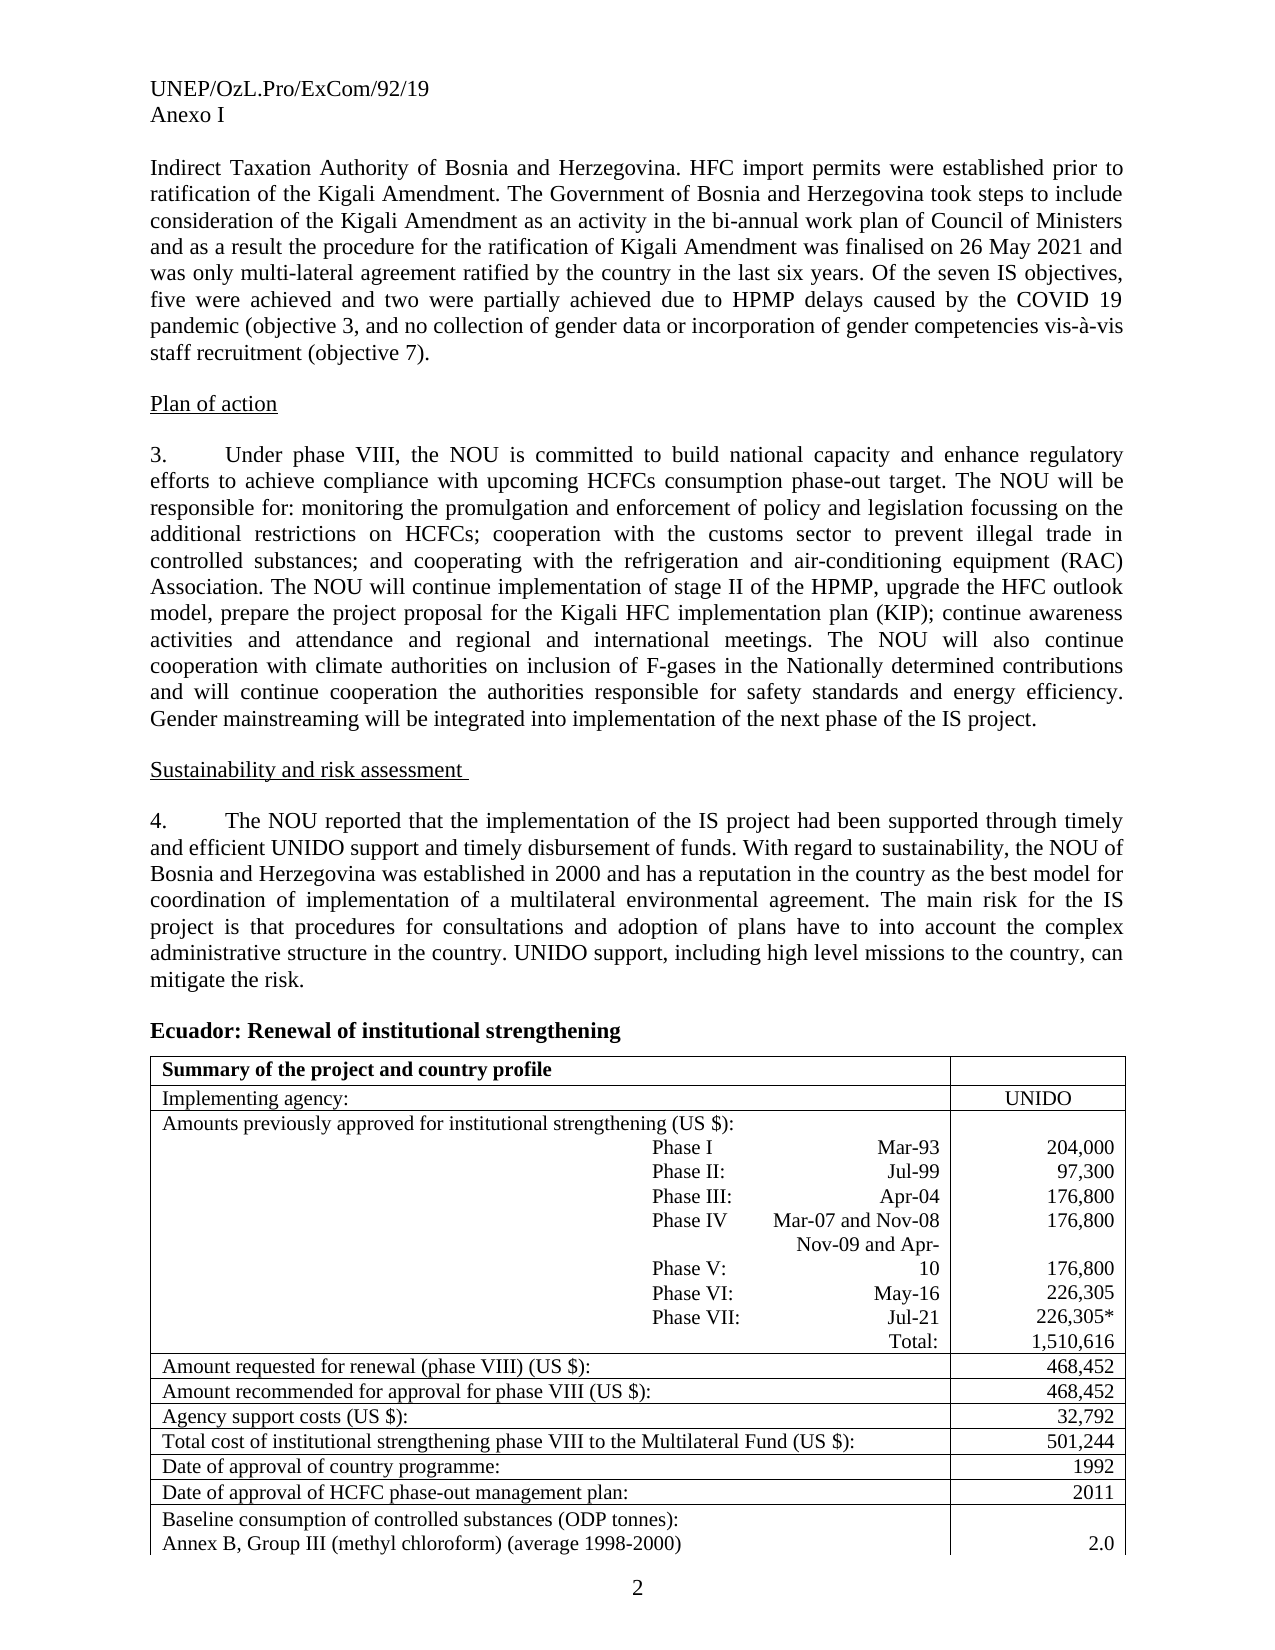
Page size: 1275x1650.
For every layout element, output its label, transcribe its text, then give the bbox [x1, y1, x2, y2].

table_cell [951, 1111, 1125, 1135]
table_cell Jul-99 [776, 1159, 950, 1183]
table_cell Phase III: [151, 1184, 776, 1208]
table_cell Date of approval of HCFC phase-out management plan: [151, 1480, 950, 1504]
table_cell Annex B, Group III (methyl chloroform) (average 1998-2000) [151, 1531, 950, 1555]
table_cell Implementing agency: [151, 1086, 950, 1110]
list Sustainability and risk assessment [150, 756, 1125, 782]
table_cell Amount requested for renewal (phase VIII) (US $): [151, 1354, 950, 1378]
subtitle The NOU reported that the implementation of the IS project had been supported through timely and efficient UNIDO support and timely disbursement of funds. With regard to sustainability, the NOU of Bosnia and Herzegovina was established in 2000 and has a reputation in the country as the best model for coordination of implementation of a multilateral environmental agreement. The main risk for the IS project is that procedures for consultations and adoption of plans have to into account the complex administrative structure in the country. UNIDO support, including high level missions to the country, can mitigate the risk. [150, 807, 1125, 992]
table_cell Phase VI: [151, 1280, 776, 1304]
table_cell Phase II: [151, 1159, 776, 1183]
table_cell Mar-93 [776, 1135, 950, 1159]
table_cell Baseline consumption of controlled substances (ODP tonnes): [151, 1505, 950, 1531]
table_cell Phase I [151, 1135, 776, 1159]
table_cell Nov-09 and Apr-10 [776, 1232, 950, 1280]
table_cell Phase VII: [151, 1305, 776, 1329]
table_cell [951, 1505, 1125, 1531]
table_cell Jul-21 [776, 1305, 950, 1329]
subtitle Under phase VIII, the NOU is committed to build national capacity and enhance regulatory efforts to achieve compliance with upcoming HCFCs consumption phase-out target. The NOU will be responsible for: monitoring the promulgation and enforcement of policy and legislation focussing on the additional restrictions on HCFCs; cooperation with the customs sector to prevent illegal trade in controlled substances; and cooperating with the refrigeration and air-conditioning equipment (RAC) Association. The NOU will continue implementation of stage II of the HPMP, upgrade the HFC outlook model, prepare the project proposal for the Kigali HFC implementation plan (KIP); continue awareness activities and attendance and regional and international meetings. The NOU will also continue cooperation with climate authorities on inclusion of F-gases in the Nationally determined contributions and will continue cooperation the authorities responsible for safety standards and energy efficiency. Gender mainstreaming will be integrated into implementation of the next phase of the IS project. [150, 441, 1125, 731]
table_cell 176,800 [951, 1208, 1125, 1232]
table_cell 468,452 [951, 1379, 1125, 1403]
table_cell Date of approval of country programme: [151, 1455, 950, 1478]
table_cell 176,800 [951, 1232, 1125, 1280]
table_cell 226,305 [951, 1280, 1125, 1304]
table_cell Total: [151, 1329, 950, 1353]
table_cell UNIDO [951, 1086, 1125, 1110]
table_header [951, 1057, 1125, 1085]
table_cell 2011 [951, 1480, 1125, 1504]
table_cell Apr-04 [776, 1184, 950, 1208]
table_cell Phase IV [151, 1208, 776, 1232]
table_cell 204,000 [951, 1135, 1125, 1159]
text Ecuador: Renewal of institutional strengthening [150, 1017, 1125, 1043]
table_cell 176,800 [951, 1184, 1125, 1208]
table_cell 226,305* [951, 1305, 1125, 1329]
table_cell 468,452 [951, 1354, 1125, 1378]
table_cell 1992 [951, 1455, 1125, 1478]
table_cell Mar-07 and Nov-08 [776, 1208, 950, 1232]
table_cell 32,792 [951, 1404, 1125, 1428]
table_cell Total cost of institutional strengthening phase VIII to the Multilateral Fund (US $): [151, 1429, 950, 1453]
table_cell 501,244 [951, 1429, 1125, 1453]
table_cell 2.0 [951, 1531, 1125, 1555]
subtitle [150, 154, 1125, 365]
table_cell Phase V: [151, 1232, 776, 1280]
table_cell Amounts previously approved for institutional strengthening (US $): [151, 1111, 950, 1135]
table_cell 97,300 [951, 1159, 1125, 1183]
table_cell May-16 [776, 1280, 950, 1304]
table_header Summary of the project and country profile [151, 1057, 950, 1085]
table_cell Amount recommended for approval for phase VIII (US $): [151, 1379, 950, 1403]
list Plan of action [150, 390, 1125, 416]
table_cell Agency support costs (US $): [151, 1404, 950, 1428]
table_cell 1,510,616 [951, 1329, 1125, 1353]
